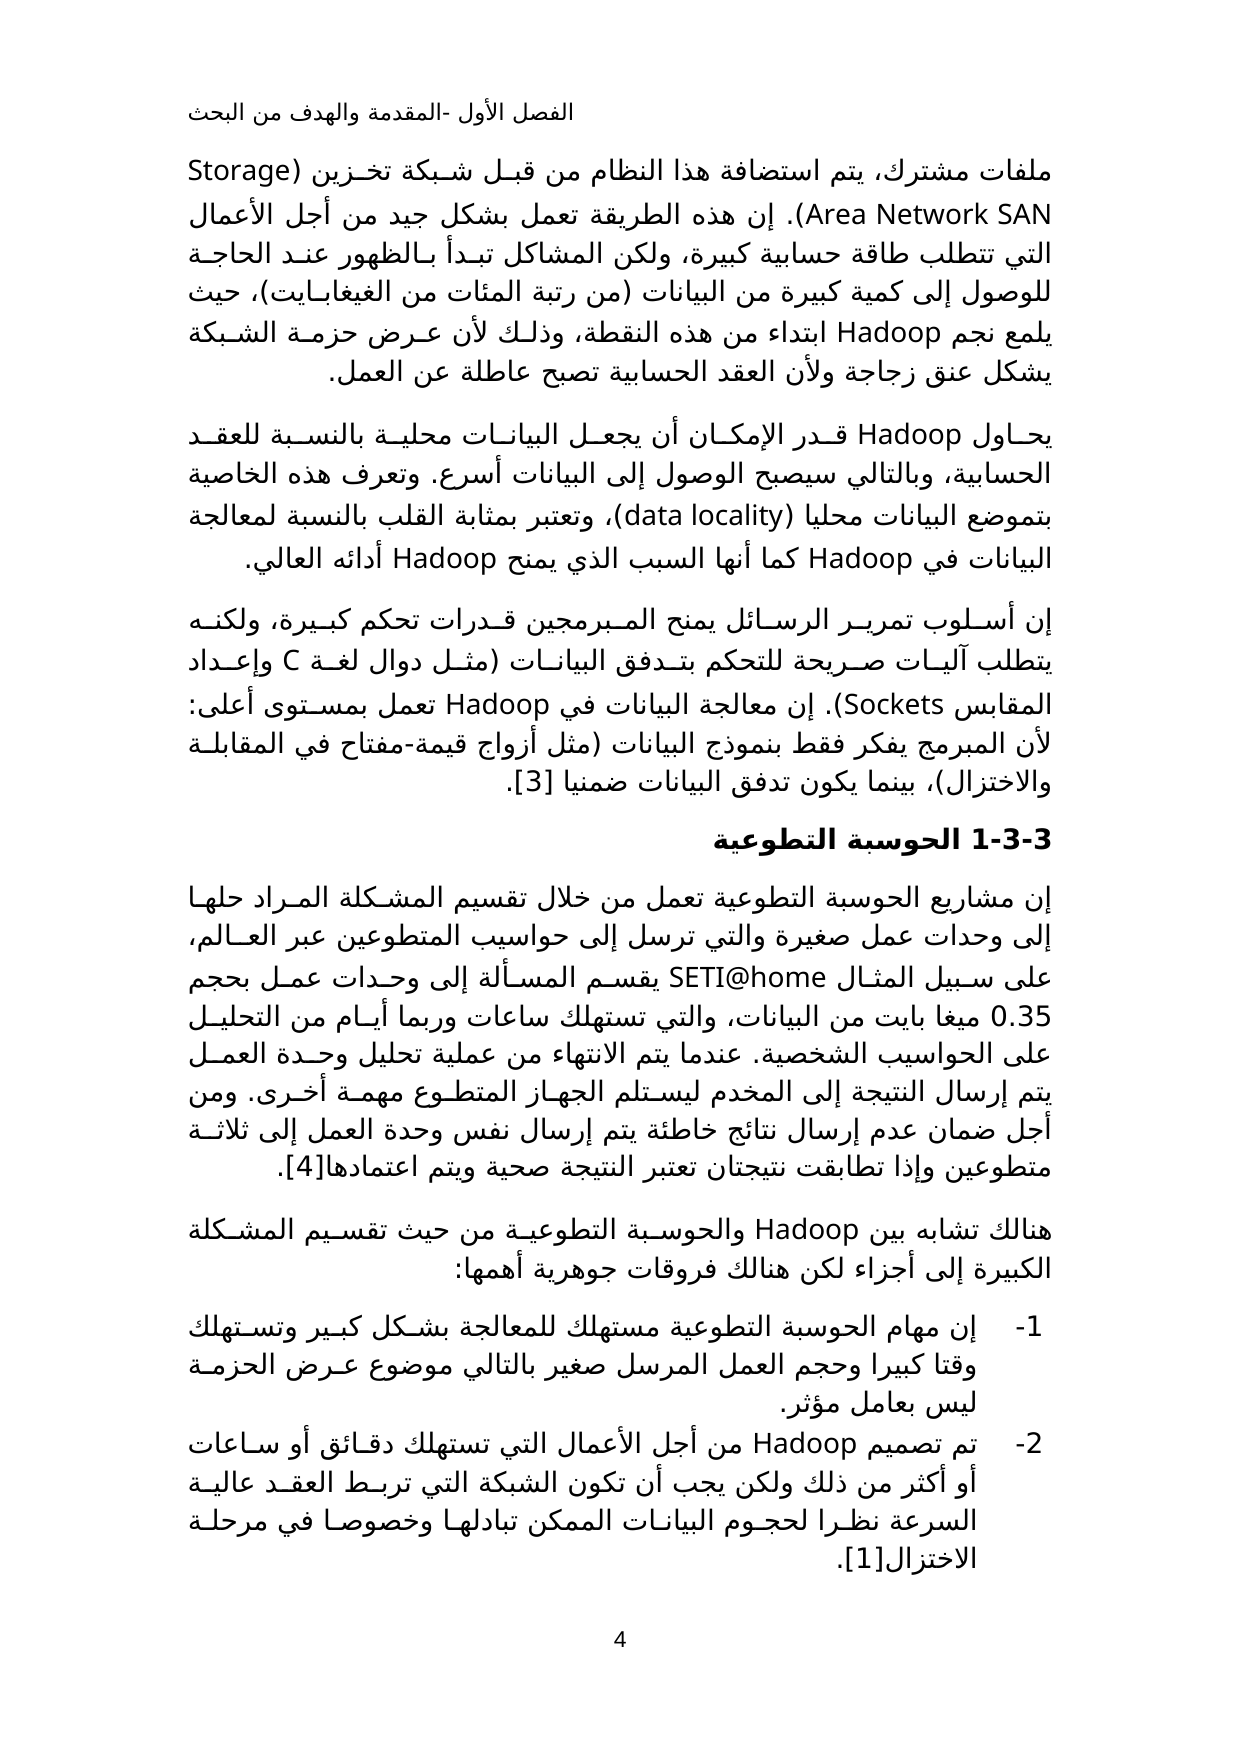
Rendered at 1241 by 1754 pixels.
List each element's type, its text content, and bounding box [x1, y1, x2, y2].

text إن أسلوب تمرير الرسائل يمنح المبرمجين قدرات تحكم كبيرة، ولكنه يتطلب آليات صريحة للتحكم بتدفق البيانات (مثل دوال لغة C وإعداد المقابس Sockets). إن معالجة البيانات في Hadoop تعمل بمستوى أعلى: لأن المبرمج يفكر فقط بنموذج البيانات (مثل أزواج قيمة-مفتاح في المقابلة والاختزال)، بينما يكون تدفق البيانات ضمنيا [3]. [187, 603, 1053, 797]
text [187, 150, 1053, 388]
text إن مشاريع الحوسبة التطوعية تعمل من خلال تقسيم المشكلة المراد حلها إلى وحدات عمل صغيرة والتي ترسل إلى حواسيب المتطوعين عبر العالم، على سبيل المثال SETI@home يقسم المسألة إلى وحدات عمل بحجم 0.35 ميغا بايت من البيانات، والتي تستهلك ساعات وربما أيام من التحليل على الحواسيب الشخصية. عندما يتم الانتهاء من عملية تحليل وحدة العمل يتم إرسال النتيجة إلى المخدم ليستلم الجهاز المتطوع مهمة أخرى. ومن أجل ضمان عدم إرسال نتائج خاطئة يتم إرسال نفس وحدة العمل إلى ثلاثة متطوعين وإذا تطابقت نتيجتان تعتبر النتيجة صحية ويتم اعتمادها[4]. [187, 882, 1053, 1183]
text هنالك تشابه بين Hadoop والحوسبة التطوعية من حيث تقسيم المشكلة الكبيرة إلى أجزاء لكن هنالك فروقات جوهرية أهمها: [187, 1209, 1053, 1285]
text 1-3-3 الحوسبة التطوعية [187, 823, 1053, 856]
text يحاول Hadoop قدر الإمكان أن يجعل البيانات محلية بالنسبة للعقد الحسابية، وبالتالي سيصبح الوصول إلى البيانات أسرع. وتعرف هذه الخاصية بتموضع البيانات محليا (data locality)، وتعتبر بمثابة القلب بالنسبة لمعالجة البيانات في Hadoop كما أنها السبب الذي يمنح Hadoop أدائه العالي. [187, 414, 1053, 577]
list إن مهام الحوسبة التطوعية مستهلك للمعالجة بشكل كبير وتستهلك وقتا كبيرا وحجم العمل المرسل صغير بالتالي موضوع عرض الحزمة ليس بعامل مؤثر. [187, 1311, 1015, 1418]
list تم تصميم Hadoop من أجل الأعمال التي تستهلك دقائق أو ساعات أو أكثر من ذلك ولكن يجب أن تكون الشبكة التي تربط العقد عالية السرعة نظرا لحجوم البيانات الممكن تبادلها وخصوصا في مرحلة الاختزال[1]. [187, 1423, 1015, 1574]
